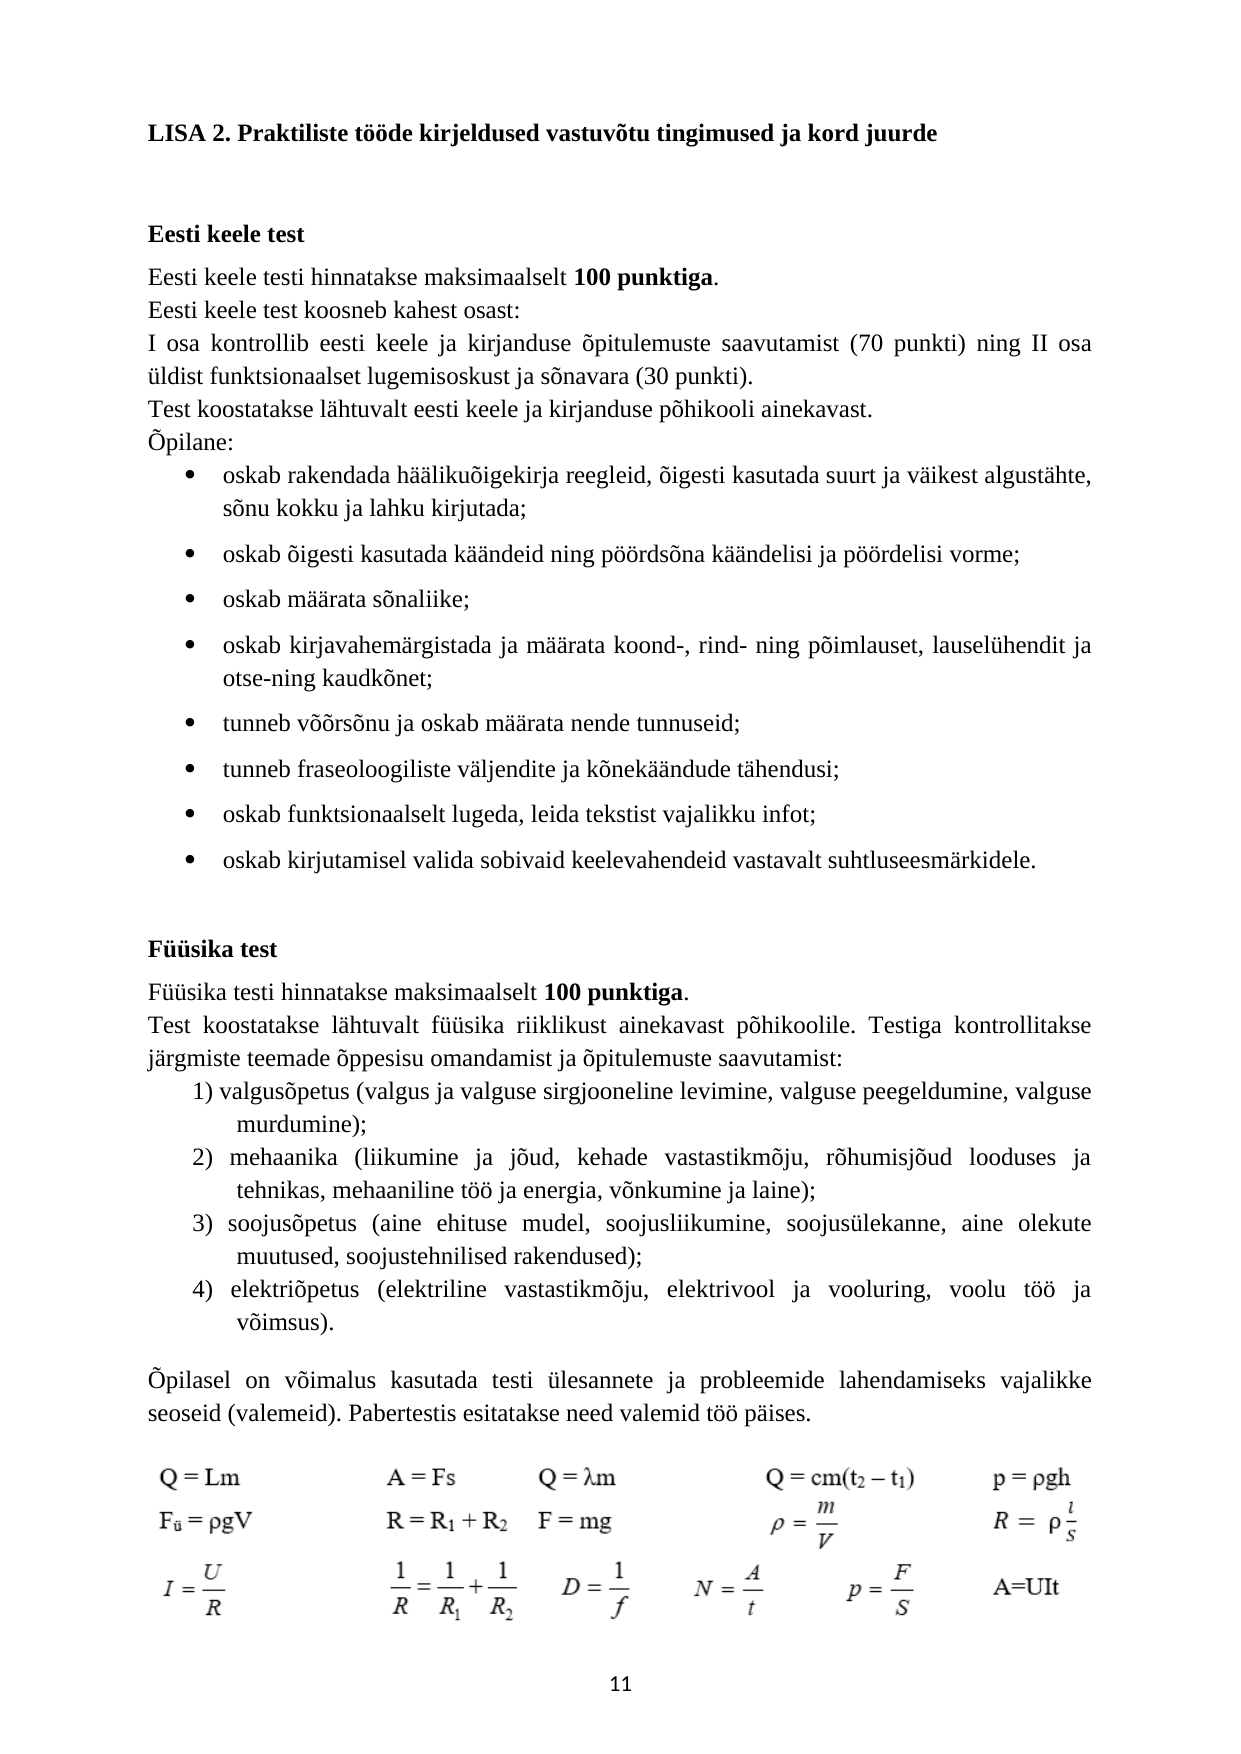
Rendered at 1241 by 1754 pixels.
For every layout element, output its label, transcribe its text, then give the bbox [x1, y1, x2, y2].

list oskab funktsionaalselt lugeda, leida tekstist vajalikku infot; [186, 799, 1092, 828]
text Eesti keele testi hinnatakse maksimaalselt 100 punktiga. [148, 262, 1092, 291]
picture [147, 1456, 1093, 1628]
list oskab määrata sõnaliike; [186, 584, 1092, 613]
text 1) valgusõpetus (valgus ja valguse sirgjooneline levimine, valguse peegeldumine, valguse murdumine); [192, 1076, 1092, 1138]
list oskab kirjavahemärgistada ja määrata koond-, rind- ning põimlauset, lauselühendit ja otse-ning kaudkõnet; [186, 630, 1092, 692]
list oskab õigesti kasutada käändeid ning pöördsõna käändelisi ja pöördelisi vorme; [186, 539, 1092, 568]
text I osa kontrollib eesti keele ja kirjanduse õpitulemuste saavutamist (70 punkti) ning II osa üldist funktsionaalset lugemisoskust ja sõnavara (30 punkti). [148, 328, 1092, 390]
list oskab kirjutamisel valida sobivaid keelevahendeid vastavalt suhtluseesmärkidele. [186, 845, 1092, 874]
text Õpilane: [148, 427, 1092, 456]
list oskab rakendada häälikuõigekirja reegleid, õigesti kasutada suurt ja väikest algustähte, sõnu kokku ja lahku kirjutada; [186, 460, 1092, 522]
text Füüsika test [148, 934, 1092, 962]
text Eesti keele test koosneb kahest osast: [148, 295, 1092, 324]
text Füüsika testi hinnatakse maksimaalselt 100 punktiga. [148, 977, 1092, 1006]
text Eesti keele test [148, 219, 1092, 248]
text Test koostatakse lähtuvalt eesti keele ja kirjanduse põhikooli ainekavast. [148, 394, 1092, 423]
text 2) mehaanika (liikumine ja jõud, kehade vastastikmõju, rõhumisjõud looduses ja tehnikas, mehaaniline töö ja energia, võnkumine ja laine); [192, 1142, 1092, 1204]
text 4) elektriõpetus (elektriline vastastikmõju, elektrivool ja vooluring, voolu töö ja võimsus). [192, 1274, 1092, 1336]
text 3) soojusõpetus (aine ehituse mudel, soojusliikumine, soojusülekanne, aine olekute muutused, soojustehnilised rakendused); [192, 1208, 1092, 1270]
text Test koostatakse lähtuvalt füüsika riiklikust ainekavast põhikoolile. Testiga kontrollitakse järgmiste teemade õppesisu omandamist ja õpitulemuste saavutamist: [148, 1010, 1092, 1072]
text Õpilasel on võimalus kasutada testi ülesannete ja probleemide lahendamiseks vajalikke seoseid (valemeid). Pabertestis esitatakse need valemid töö päises. [148, 1365, 1092, 1427]
list tunneb fraseoloogiliste väljendite ja kõnekäändude tähendusi; [186, 754, 1092, 783]
list tunneb võõrsõnu ja oskab määrata nende tunnuseid; [186, 708, 1092, 737]
text LISA 2. Praktiliste tööde kirjeldused vastuvõtu tingimused ja kord juurde [148, 118, 1092, 147]
